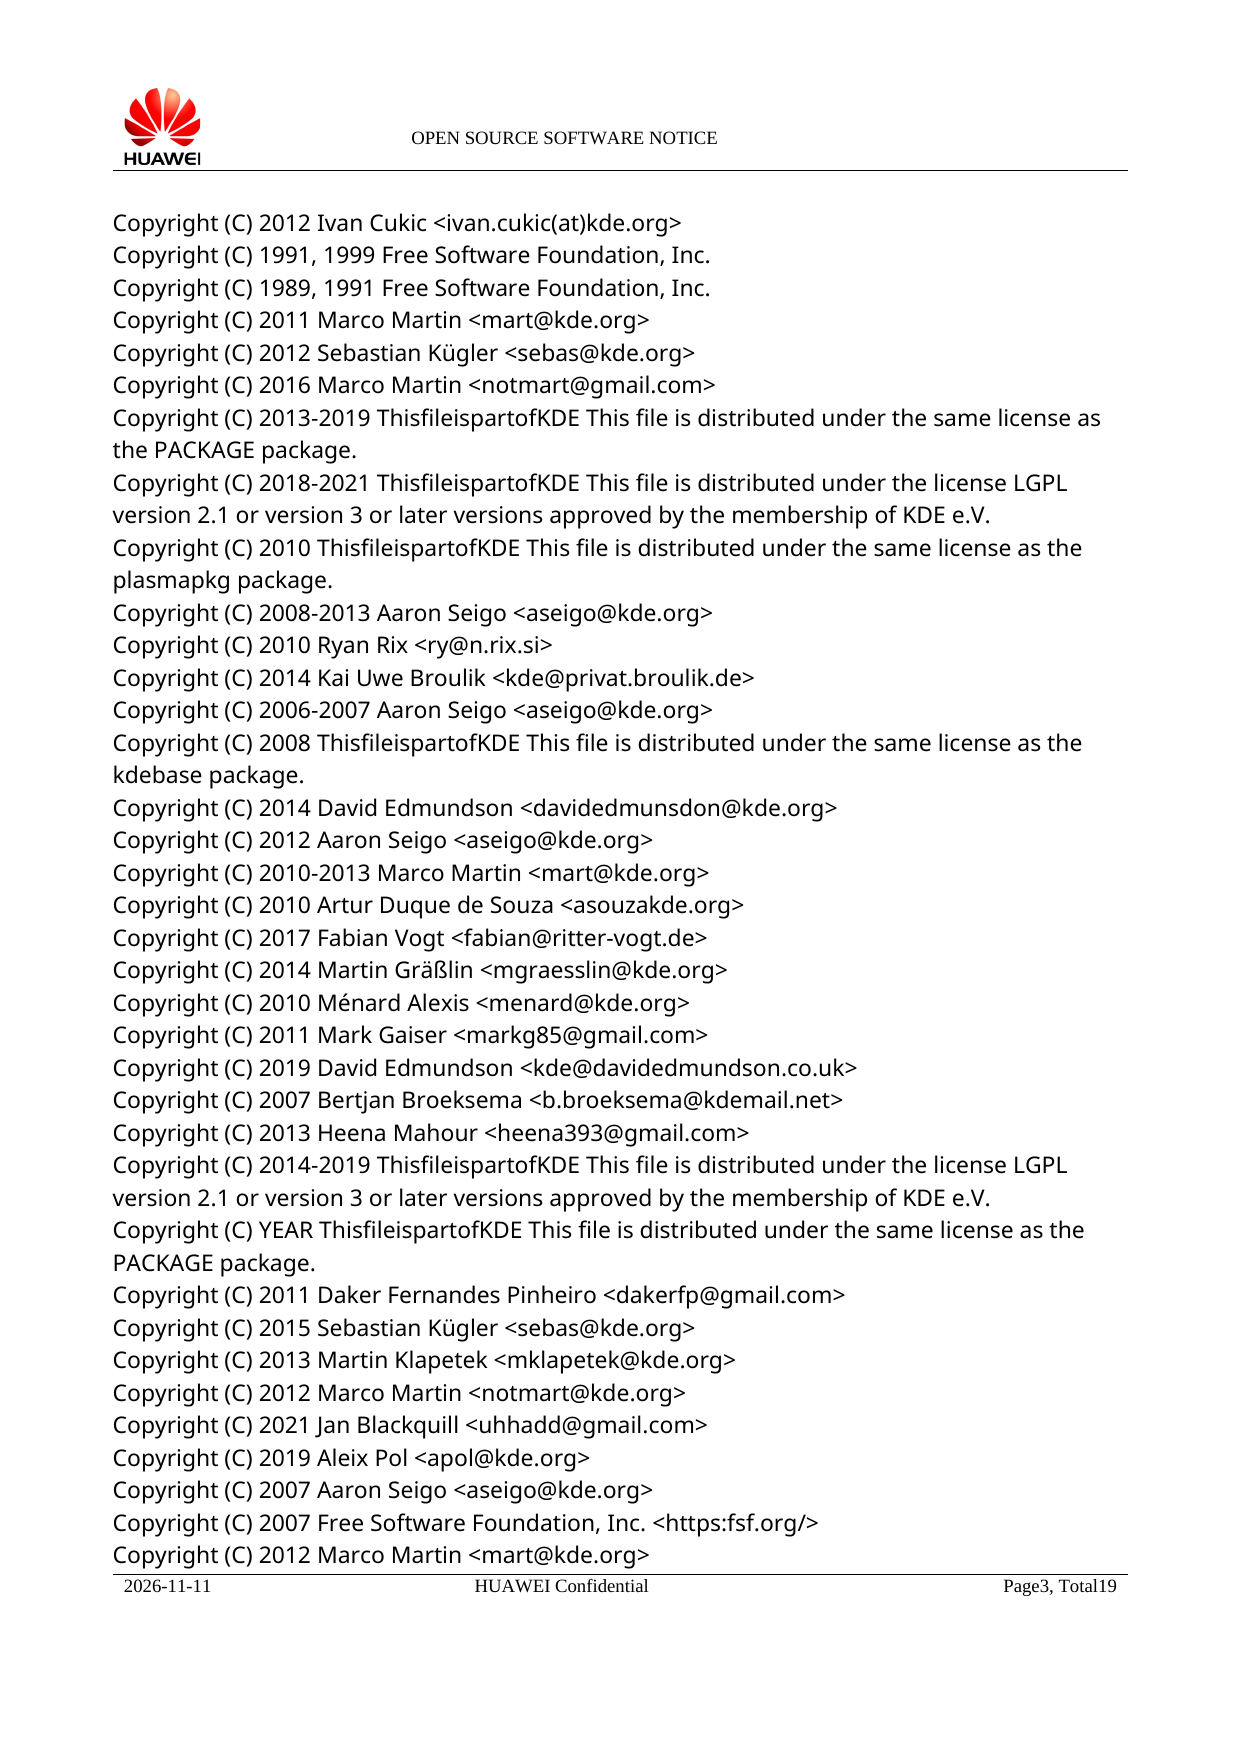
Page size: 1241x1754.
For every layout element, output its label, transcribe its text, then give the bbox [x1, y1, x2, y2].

picture [124, 88, 201, 165]
